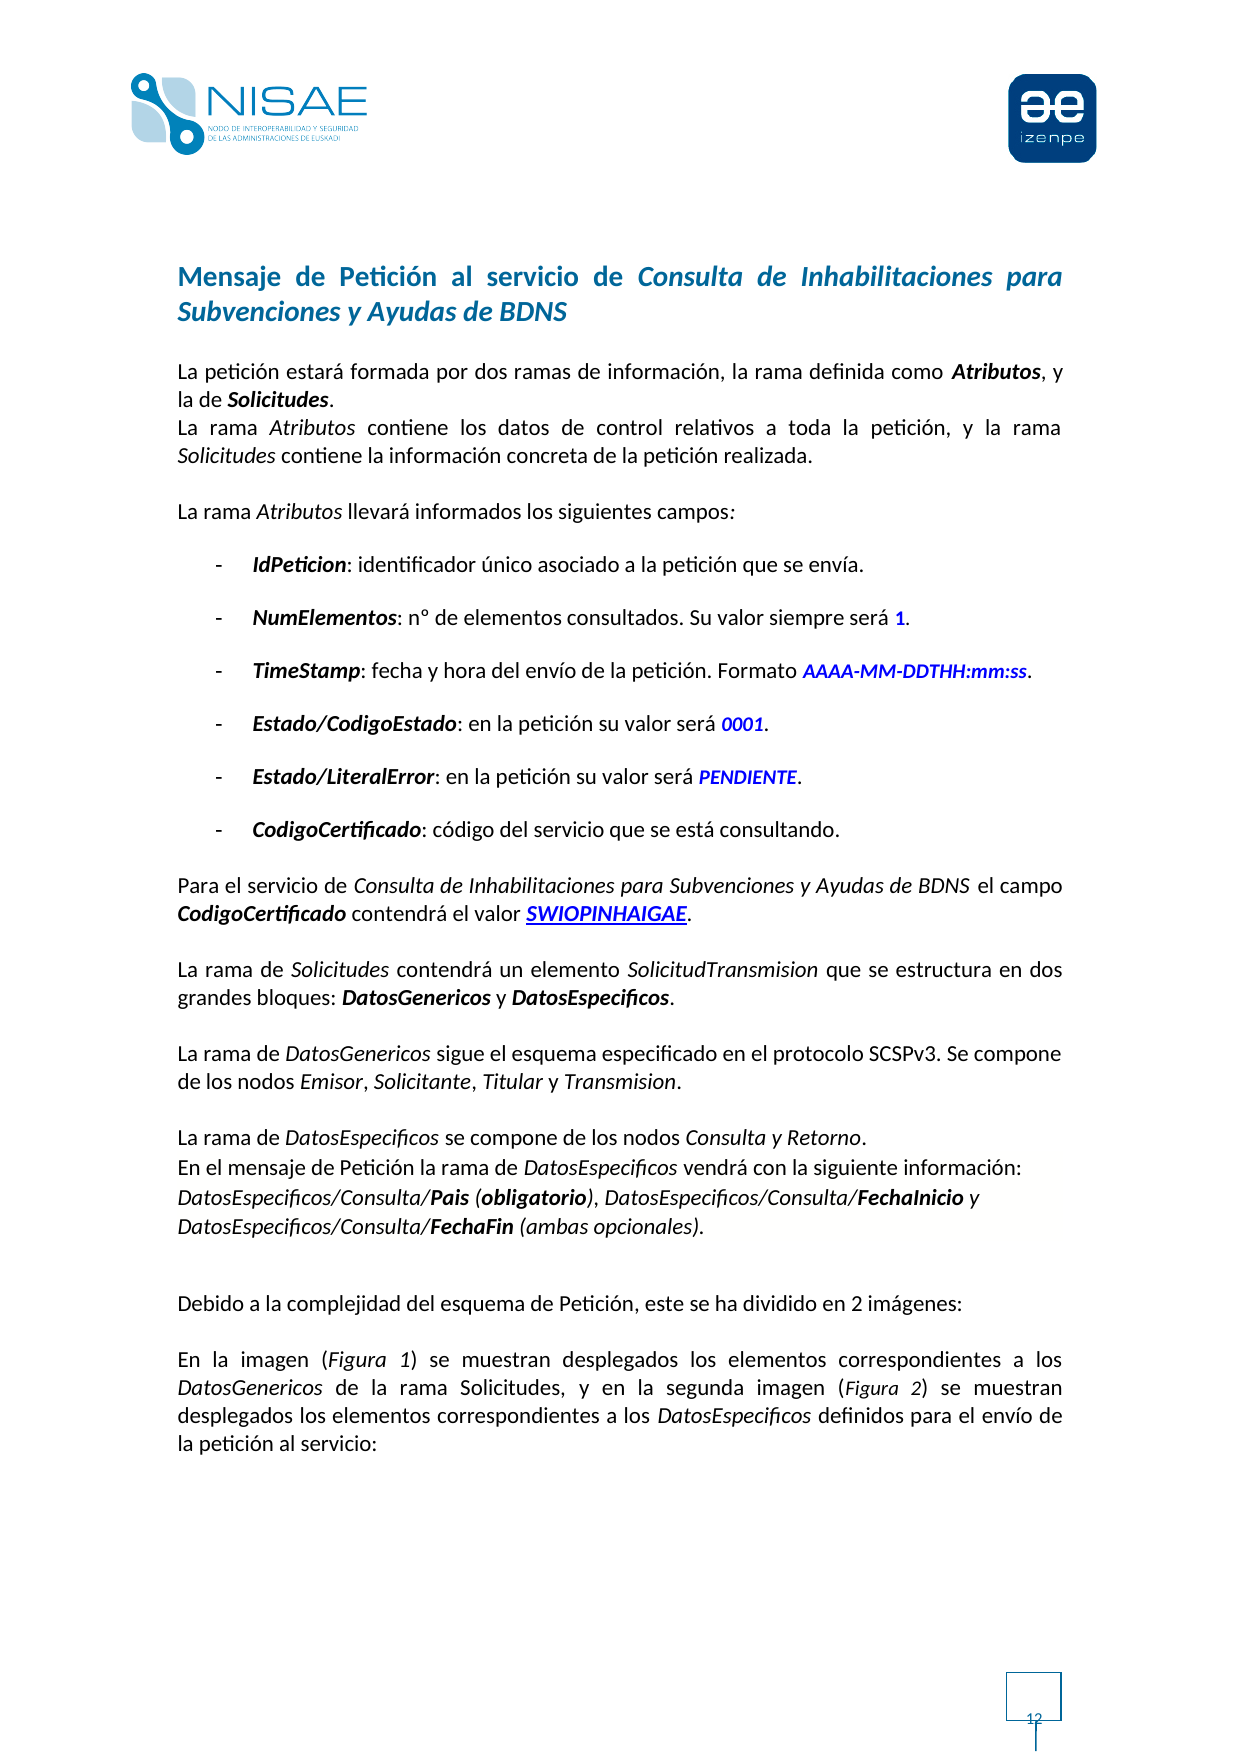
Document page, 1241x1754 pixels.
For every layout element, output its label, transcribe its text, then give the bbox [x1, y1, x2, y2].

text La rama Atributos contiene los datos de control relativos a toda la petición, y la rama Solicitudes contiene la información concreta de la petición realizada. [177, 413, 1063, 469]
picture [1007, 74, 1097, 163]
text La rama de DatosGenericos sigue el esquema especificado en el protocolo SCSPv3. Se compone de los nodos Emisor, Solicitante, Titular y Transmision. [177, 1039, 1063, 1095]
text Mensaje de Petición al servicio de Consulta de Inhabilitaciones para Subvenciones y Ayudas de BDNS [177, 258, 1063, 329]
list TimeStamp: fecha y hora del envío de la petición. Formato AAAA-MM-DDTHH:mm:ss. [215, 656, 1063, 684]
text La rama Atributos llevará informados los siguientes campos: [177, 497, 1063, 525]
text En la imagen (Figura 1) se muestran desplegados los elementos correspondientes a los DatosGenericos de la rama Solicitudes, y en la segunda imagen (Figura 2) se muestran desplegados los elementos correspondientes a los DatosEspecificos definidos para el envío de la petición al servicio: [177, 1345, 1063, 1457]
text Para el servicio de Consulta de Inhabilitaciones para Subvenciones y Ayudas de BDNS el campo CodigoCertificado contendrá el valor SWIOPINHAIGAE. [177, 871, 1063, 927]
text La rama de Solicitudes contendrá un elemento SolicitudTransmision que se estructura en dos grandes bloques: DatosGenericos y DatosEspecificos. [177, 955, 1063, 1011]
list CodigoCertificado: código del servicio que se está consultando. [215, 815, 1063, 843]
list Estado/LiteralError: en la petición su valor será PENDIENTE. [215, 762, 1063, 790]
text En el mensaje de Petición la rama de DatosEspecificos vendrá con la siguiente información: DatosEspecificos/Consulta/Pais (obligatorio), DatosEspecificos/Consulta/FechaInicio y DatosEspecificos/Consulta/FechaFin (ambas opcionales). [177, 1151, 1063, 1241]
text La rama de DatosEspecificos se compone de los nodos Consulta y Retorno. [177, 1123, 1063, 1151]
picture [149, 73, 386, 155]
text Debido a la complejidad del esquema de Petición, este se ha dividido en 2 imágenes: [177, 1289, 1063, 1317]
list IdPeticion: identificador único asociado a la petición que se envía. [215, 550, 1063, 578]
picture [118, 73, 180, 155]
list NumElementos: nº de elementos consultados. Su valor siempre será 1. [215, 603, 1063, 631]
list Estado/CodigoEstado: en la petición su valor será 0001. [215, 709, 1063, 737]
picture [139, 81, 148, 90]
text La petición estará formada por dos ramas de información, la rama definida como Atributos, y la de Solicitudes. [177, 357, 1063, 413]
picture [181, 131, 193, 143]
